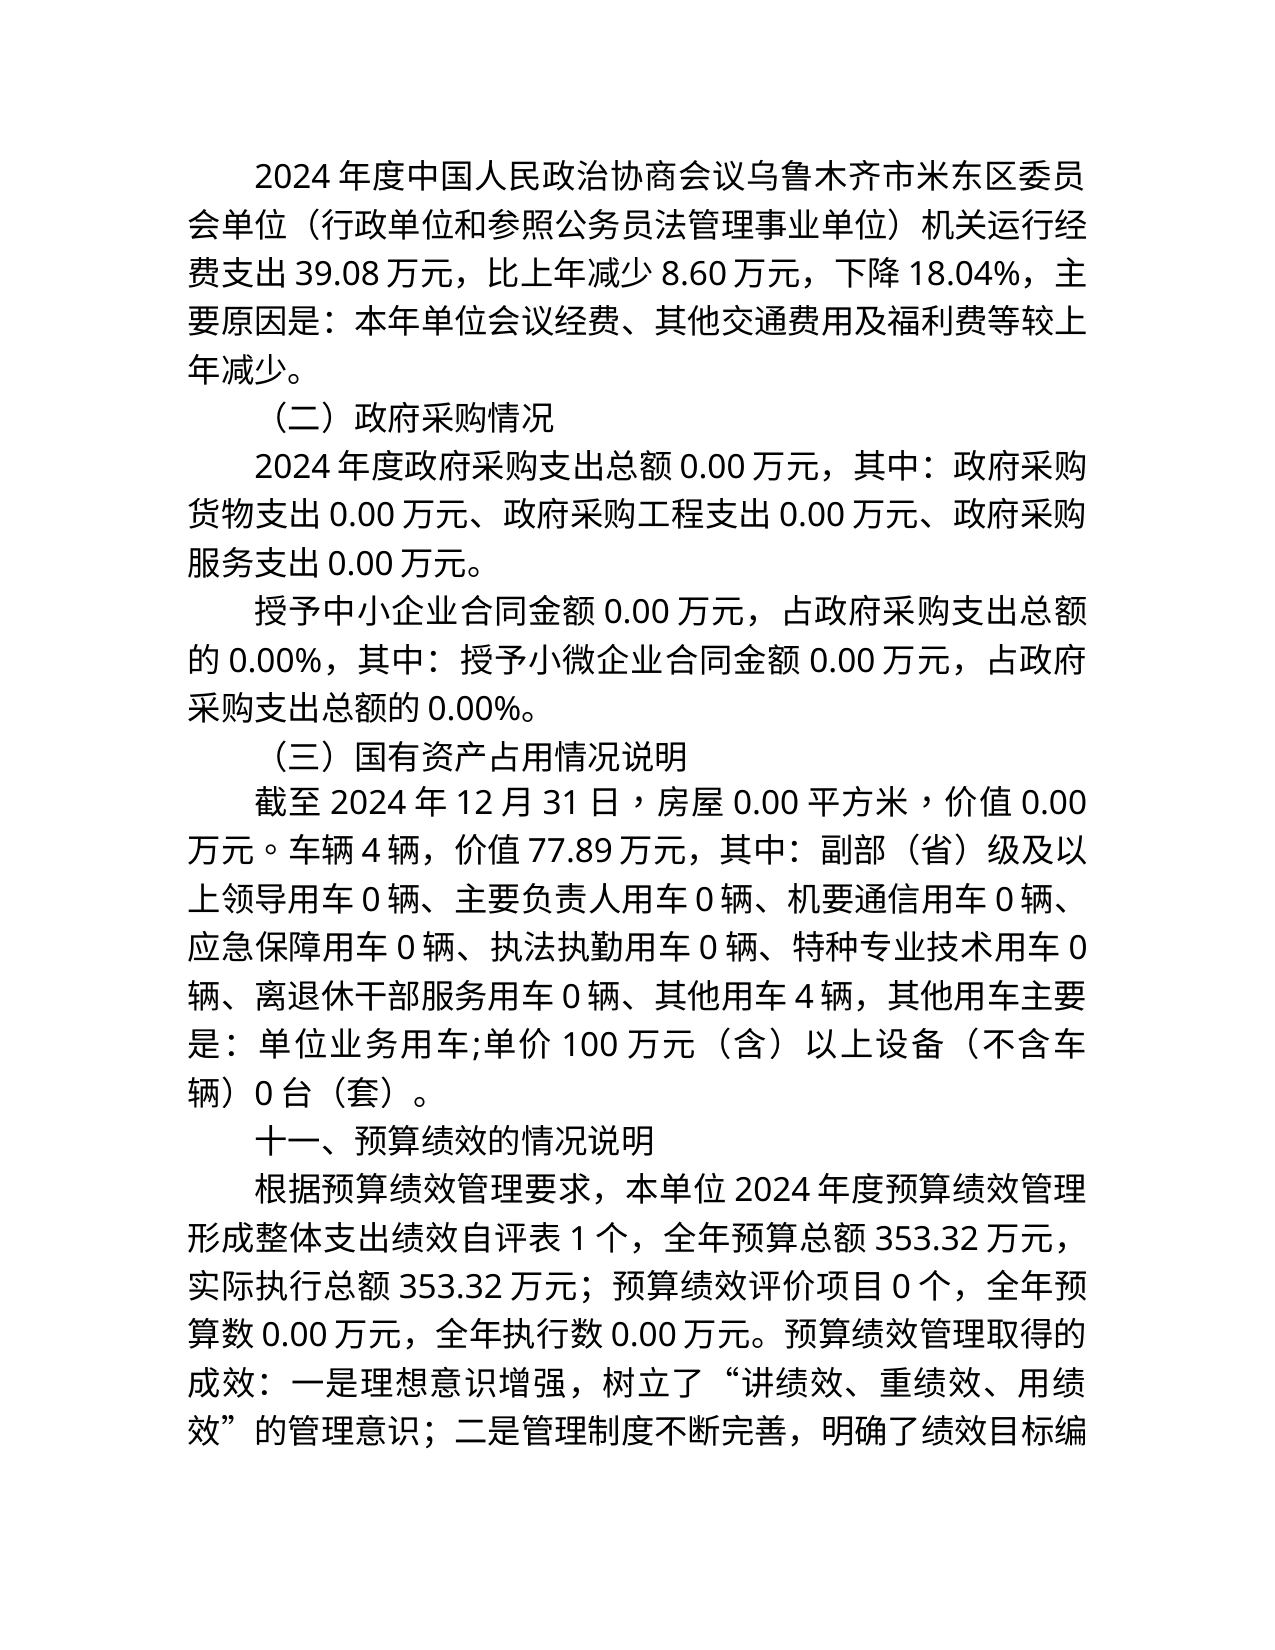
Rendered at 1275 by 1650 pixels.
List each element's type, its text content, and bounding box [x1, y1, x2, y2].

text 2024年度政府采购支出总额0.00万元，其中：政府采购货物支出0.00万元、政府采购工程支出0.00万元、政府采购服务支出0.00万元。 [187, 440, 1087, 585]
text 截至2024年12月31日，房屋0.00平方米，价值0.00万元。车辆4辆，价值77.89万元，其中：副部（省）级及以上领导用车0辆、主要负责人用车0辆、机要通信用车0辆、应急保障用车0辆、执法执勤用车0辆、特种专业技术用车0辆、离退休干部服务用车0辆、其他用车4辆，其他用车主要是：单位业务用车;单价100万元（含）以上设备（不含车辆）0台（套）。 [187, 779, 1087, 1115]
text 十一、预算绩效的情况说明 [187, 1115, 1087, 1163]
text 授予中小企业合同金额0.00万元，占政府采购支出总额的0.00%，其中：授予小微企业合同金额0.00万元，占政府采购支出总额的0.00%。 [187, 585, 1087, 730]
text 2024年度中国人民政治协商会议乌鲁木齐市米东区委员会单位（行政单位和参照公务员法管理事业单位）机关运行经费支出39.08万元，比上年减少8.60万元，下降18.04%，主要原因是：本年单位会议经费、其他交通费用及福利费等较上年减少。 [187, 150, 1087, 392]
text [187, 1163, 1087, 1453]
text （二）政府采购情况 [187, 392, 1087, 440]
text （三）国有资产占用情况说明 [187, 730, 1087, 779]
